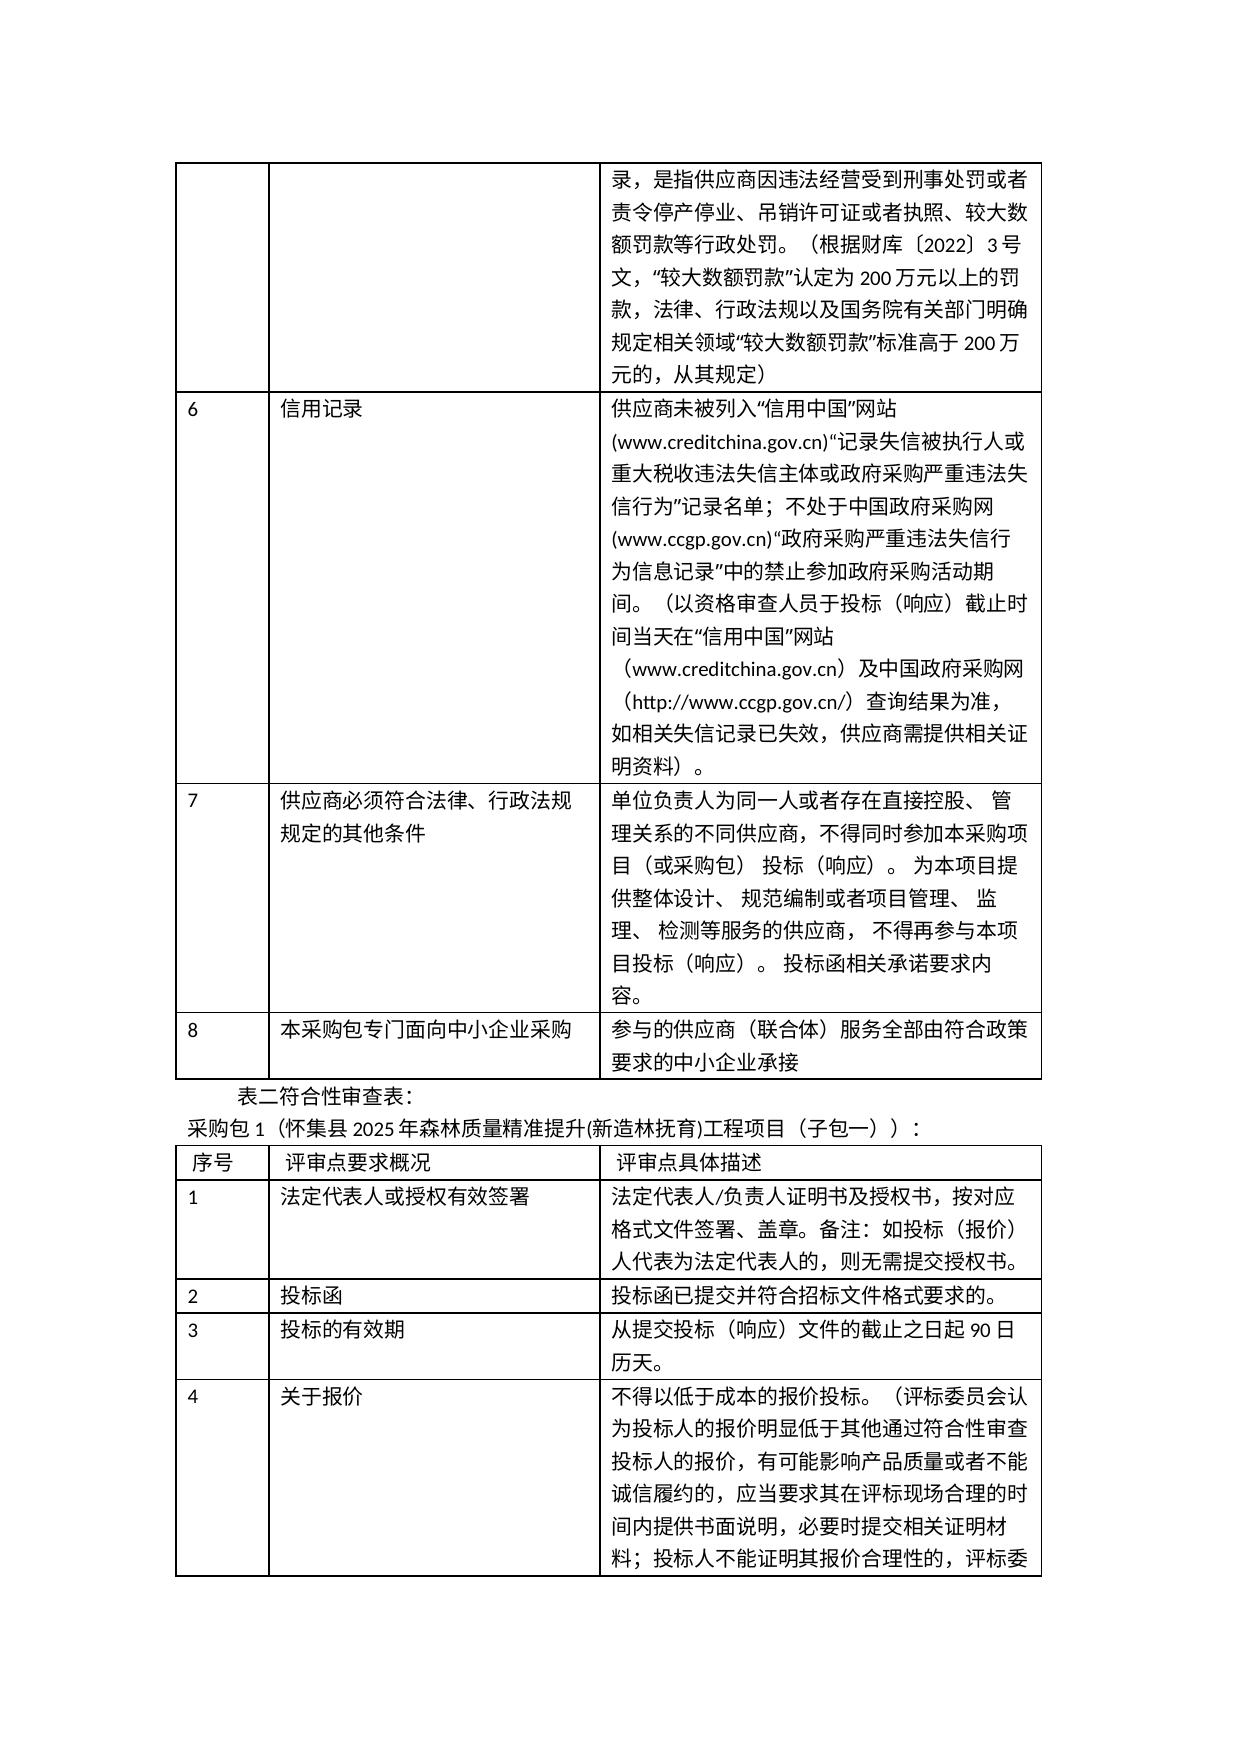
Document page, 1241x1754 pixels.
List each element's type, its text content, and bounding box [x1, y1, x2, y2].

table_header 评审点要求概况 [270, 1146, 599, 1179]
table_cell 3 [177, 1314, 268, 1378]
table_cell 单位负责人为同一人或者存在直接控股、 管理关系的不同供应商，不得同时参加本采购项目（或采购包） 投标（响应）。 为本项目提供整体设计、 规范编制或者项目管理、 监理、 检测等服务的供应商， 不得再参与本项目投标（响应）。 投标函相关承诺要求内容。 [601, 784, 1041, 1012]
table_cell 投标函已提交并符合招标文件格式要求的。 [601, 1280, 1041, 1312]
table_cell 本采购包专门面向中小企业采购 [270, 1013, 599, 1078]
table_cell 信用记录 [270, 393, 599, 783]
table_header 序号 [177, 1146, 268, 1179]
table_cell 投标函 [270, 1280, 599, 1312]
table_cell 参与的供应商（联合体）服务全部由符合政策要求的中小企业承接 [601, 1013, 1041, 1078]
table_cell 关于报价 [270, 1380, 599, 1575]
table_cell 2 [177, 1280, 268, 1312]
table_cell 投标的有效期 [270, 1314, 599, 1378]
table_cell 1 [177, 1181, 268, 1278]
table_cell 法定代表人/负责人证明书及授权书，按对应格式文件签署、盖章。备注：如投标（报价）人代表为法定代表人的，则无需提交授权书。 [601, 1181, 1041, 1278]
table_cell 供应商未被列入“信用中国”网站(www.creditchina.gov.cn)“记录失信被执行人或重大税收违法失信主体或政府采购严重违法失信行为”记录名单；不处于中国政府采购网(www.ccgp.gov.cn)“政府采购严重违法失信行为信息记录”中的禁止参加政府采购活动期间。（以资格审查人员于投标（响应）截止时间当天在“信用中国”网站（www.creditchina.gov.cn）及中国政府采购网（http://www.ccgp.gov.cn/）查询结果为准，如相关失信记录已失效，供应商需提供相关证明资料）。 [601, 393, 1041, 783]
table_cell 法定代表人或授权有效签署 [270, 1181, 599, 1278]
text 表二符合性审查表： [187, 1080, 1053, 1112]
table_cell 从提交投标（响应）文件的截止之日起90日历天。 [601, 1314, 1041, 1378]
table_cell 7 [177, 784, 268, 1012]
table_cell 5 [177, 164, 268, 391]
table_cell 供应商必须符合法律、行政法规规定的其他条件 [270, 784, 599, 1012]
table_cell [601, 164, 1041, 391]
table_header 评审点具体描述 [601, 1146, 1041, 1179]
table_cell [270, 164, 599, 391]
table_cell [601, 1380, 1041, 1575]
table_cell 6 [177, 393, 268, 783]
table_cell 8 [177, 1013, 268, 1078]
table_cell 4 [177, 1380, 268, 1575]
text 采购包1（怀集县2025年森林质量精准提升(新造林抚育)工程项目（子包一））： [187, 1112, 1053, 1145]
